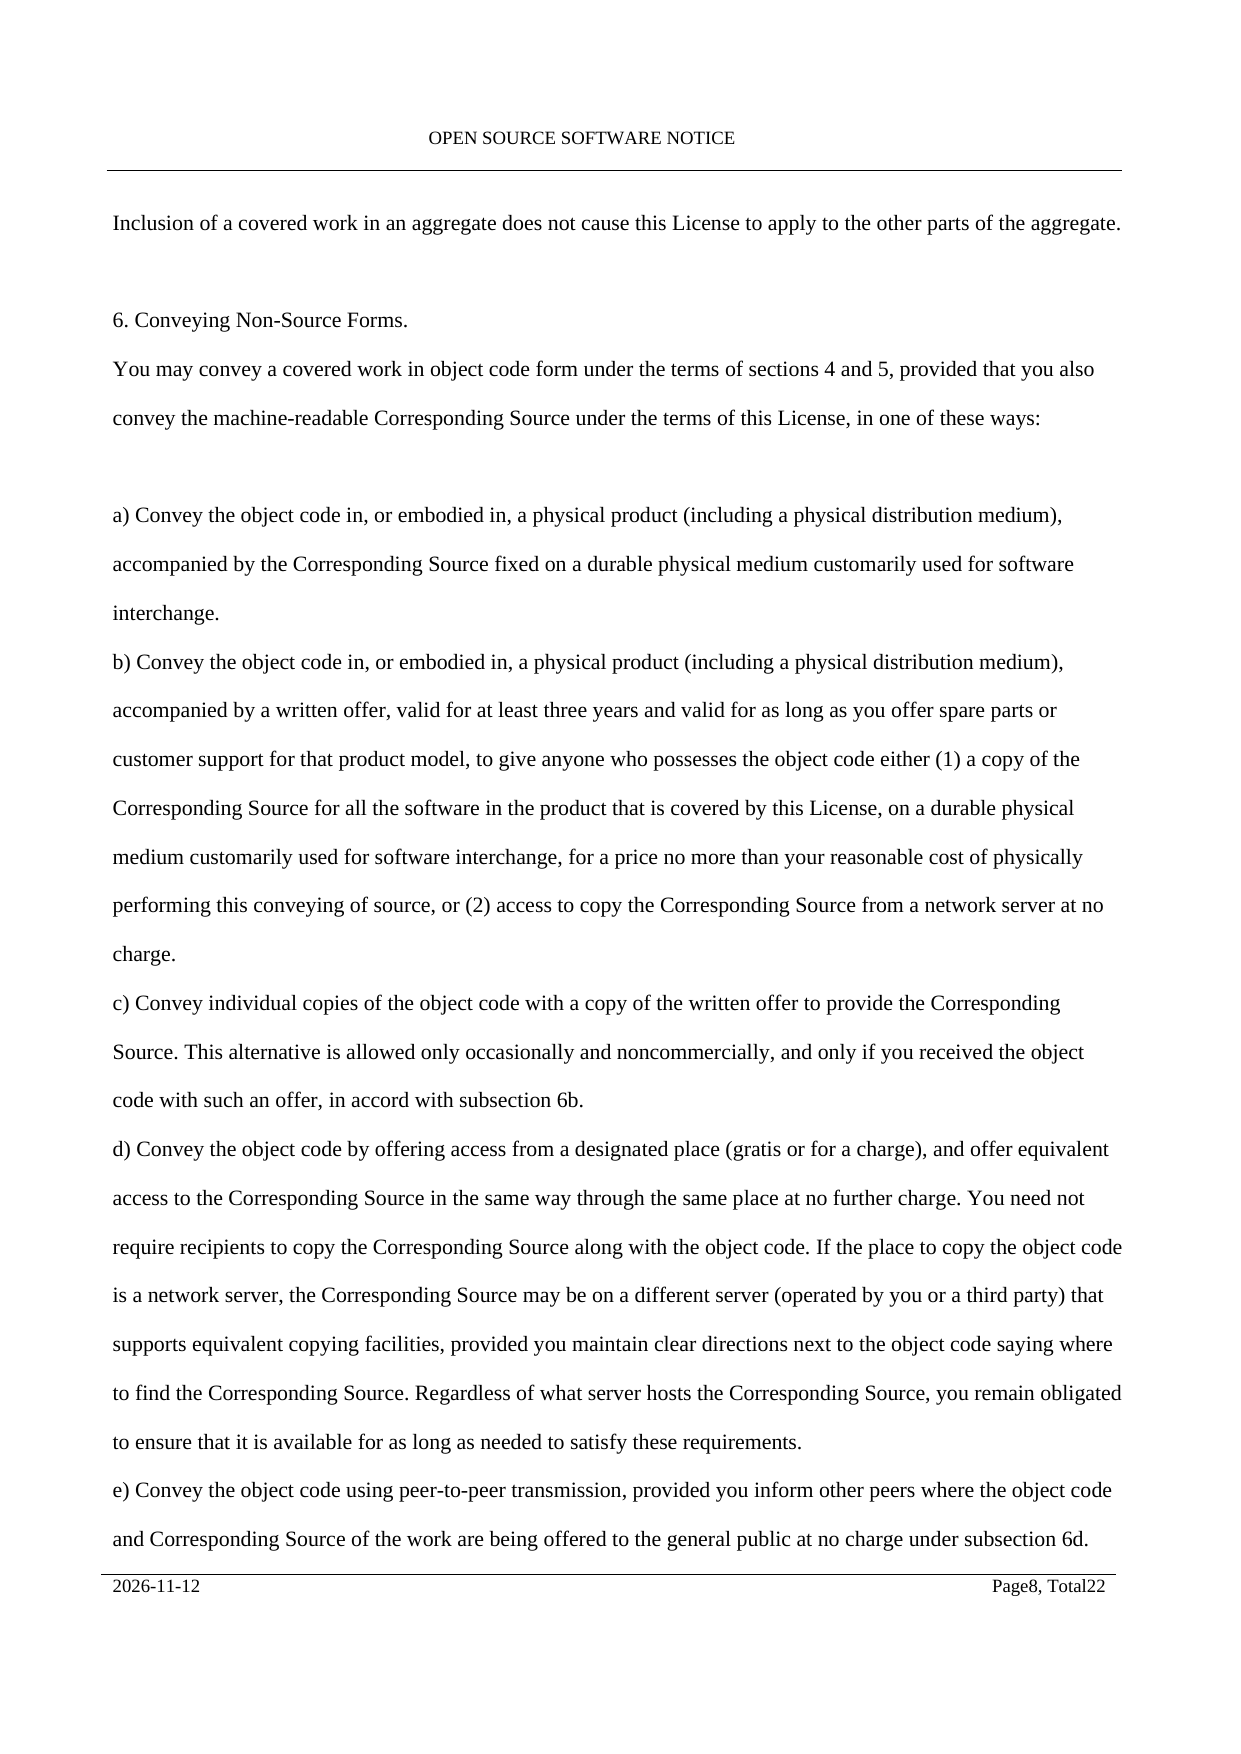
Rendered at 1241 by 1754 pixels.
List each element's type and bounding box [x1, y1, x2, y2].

text [112, 206, 1128, 1555]
